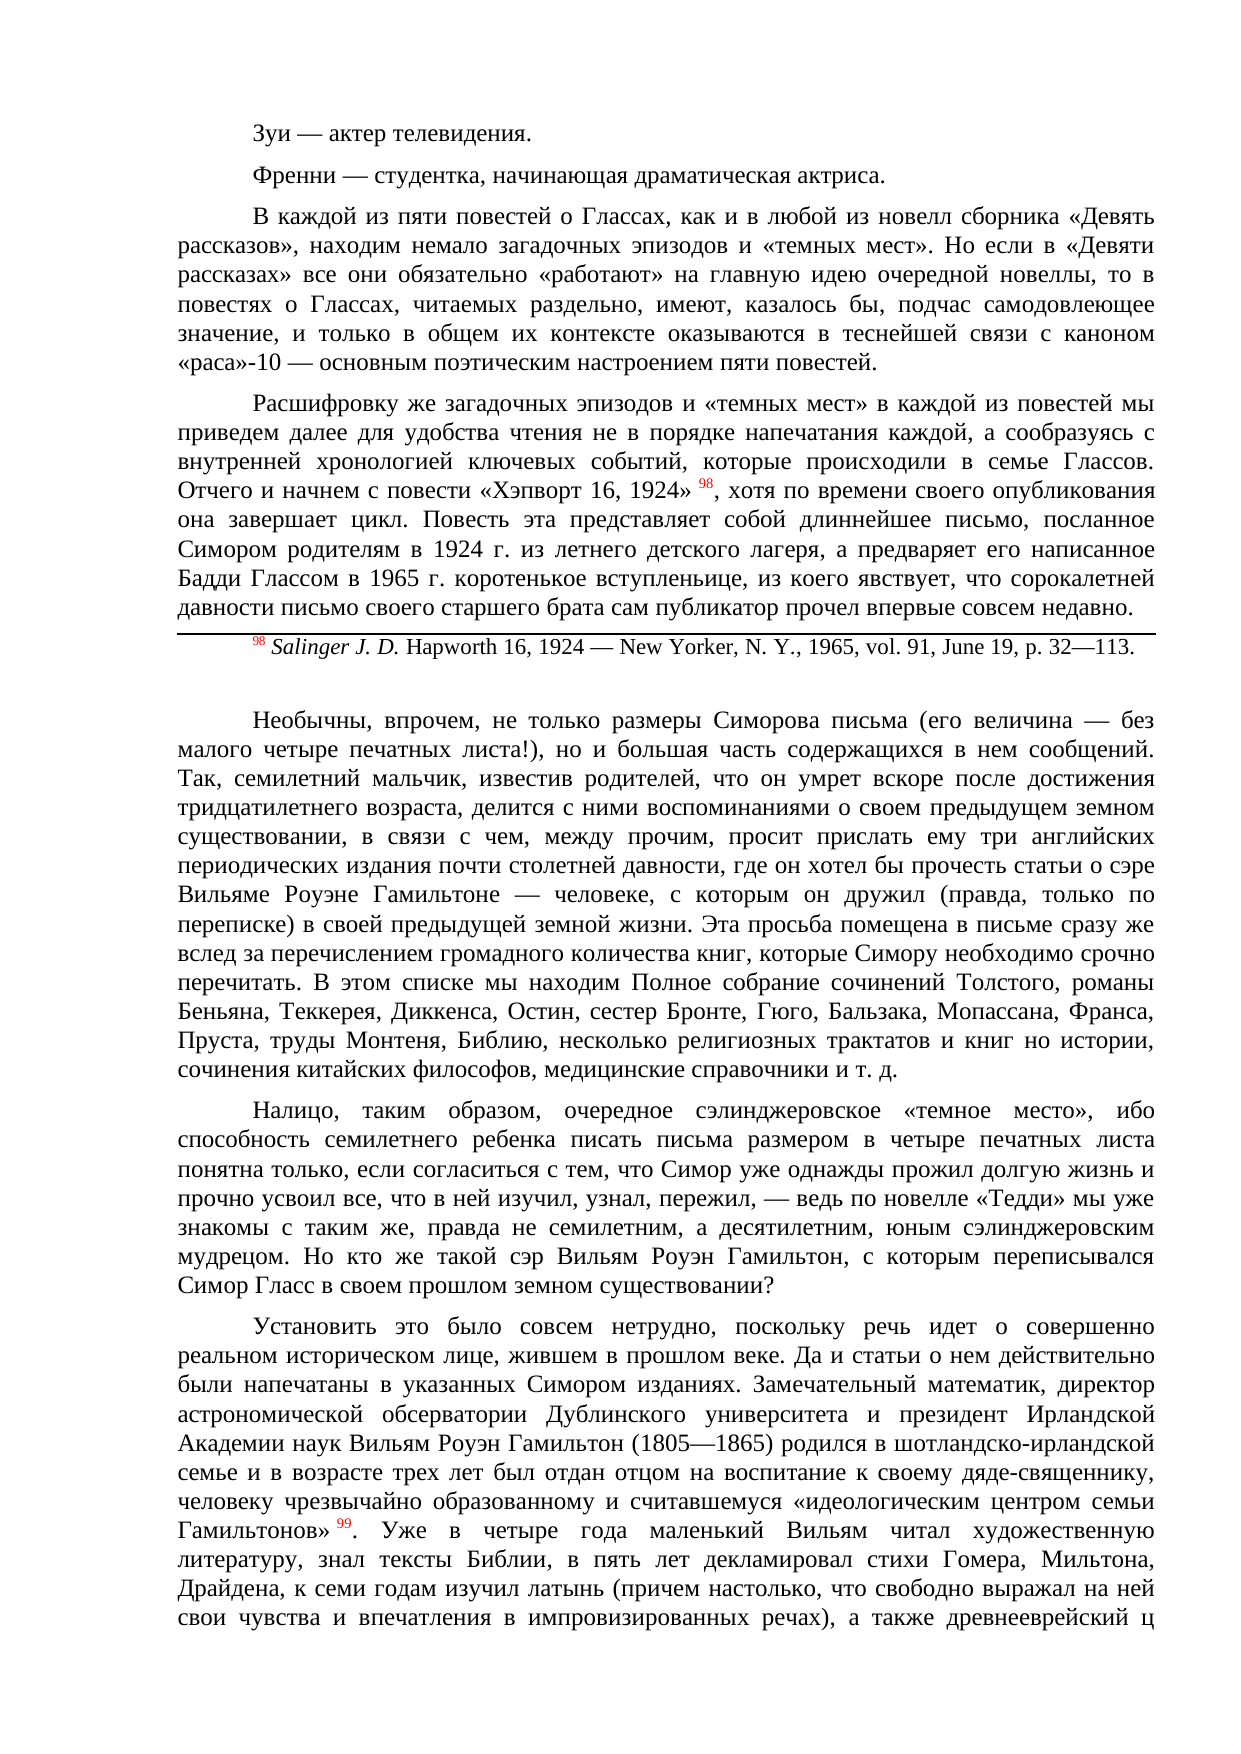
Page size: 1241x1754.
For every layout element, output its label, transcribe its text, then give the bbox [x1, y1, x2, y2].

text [177, 1311, 1156, 1631]
text В каждой из пяти повестей о Глассах, как и в любой из новелл сборника «Девять рассказов», находим немало загадочных эпизодов и «темных мест». Но если в «Девяти рассказах» все они обязательно «работают» на главную идею очередной новеллы, то в повестях о Глассах, читаемых раздельно, имеют, казалось бы, подчас самодовлеющее значение, и только в общем их контексте оказываются в теснейшей связи с каноном «раса»-10 — основным поэтическим настроением пяти повестей. [177, 201, 1156, 376]
text Френни — студентка, начинающая драматическая актриса. [177, 160, 1156, 189]
text 98 Salinger J. D. Hapworth 16, 1924 — New Yorker, N. Y., 1965, vol. 91, June 19, p. 32—113. [177, 635, 1156, 659]
text Расшифровку же загадочных эпизодов и «темных мест» в каждой из повестей мы приведем далее для удобства чтения не в порядке напечатания каждой, а сообразуясь с внутренней хронологией ключевых событий, которые происходили в семье Глассов. Отчего и начнем с повести «Хэпворт 16, 1924» 98, хотя по времени своего опубликования она завершает цикл. Повесть эта представляет собой длиннейшее письмо, посланное Симором родителям в . из летнего детского лагеря, а предваряет его написанное Бадди Глассом в . коротенькое вступленьице, из коего явствует, что сорокалетней давности письмо своего старшего брата сам публикатор прочел впервые совсем недавно. [177, 388, 1156, 621]
text Налицо, таким образом, очередное сэлинджеровское «темное место», ибо способность семилетнего ребенка писать письма размером в четыре печатных листа понятна только, если согласиться с тем, что Симор уже однажды прожил долгую жизнь и прочно усвоил все, что в ней изучил, узнал, пережил, — ведь по новелле «Тедди» мы уже знакомы с таким же, правда не семилетним, а десятилетним, юным сэлинджеровским мудрецом. Но кто же такой сэр Вильям Роуэн Гамильтон, с которым переписывался Симор Гласс в своем прошлом земном существовании? [177, 1095, 1156, 1299]
text Зуи — актер телевидения. [177, 118, 1156, 147]
text Необычны, впрочем, не только размеры Симорова письма (его величина — без малого четыре печатных листа!), но и большая часть содержащихся в нем сообщений. Так, семилетний мальчик, известив родителей, что он умрет вскоре после достижения тридцатилетнего возраста, делится с ними воспоминаниями о своем предыдущем земном существовании, в связи с чем, между прочим, просит прислать ему три английских периодических издания почти столетней давности, где он хотел бы прочесть статьи о сэре Вильяме Роуэне Гамильтоне — человеке, с которым он дружил (правда, только по переписке) в своей предыдущей земной жизни. Эта просьба помещена в письме сразу же вслед за перечислением громадного количества книг, которые Симору необходимо срочно перечитать. В этом списке мы находим Полное собрание сочинений Толстого, романы Беньяна, Теккерея, Диккенса, Остин, сестер Бронте, Гюго, Бальзака, Мопассана, Франса, Пруста, труды Монтеня, Библию, несколько религиозных трактатов и книг но истории, сочинения китайских философов, медицинские справочники и т. д. [177, 705, 1156, 1083]
